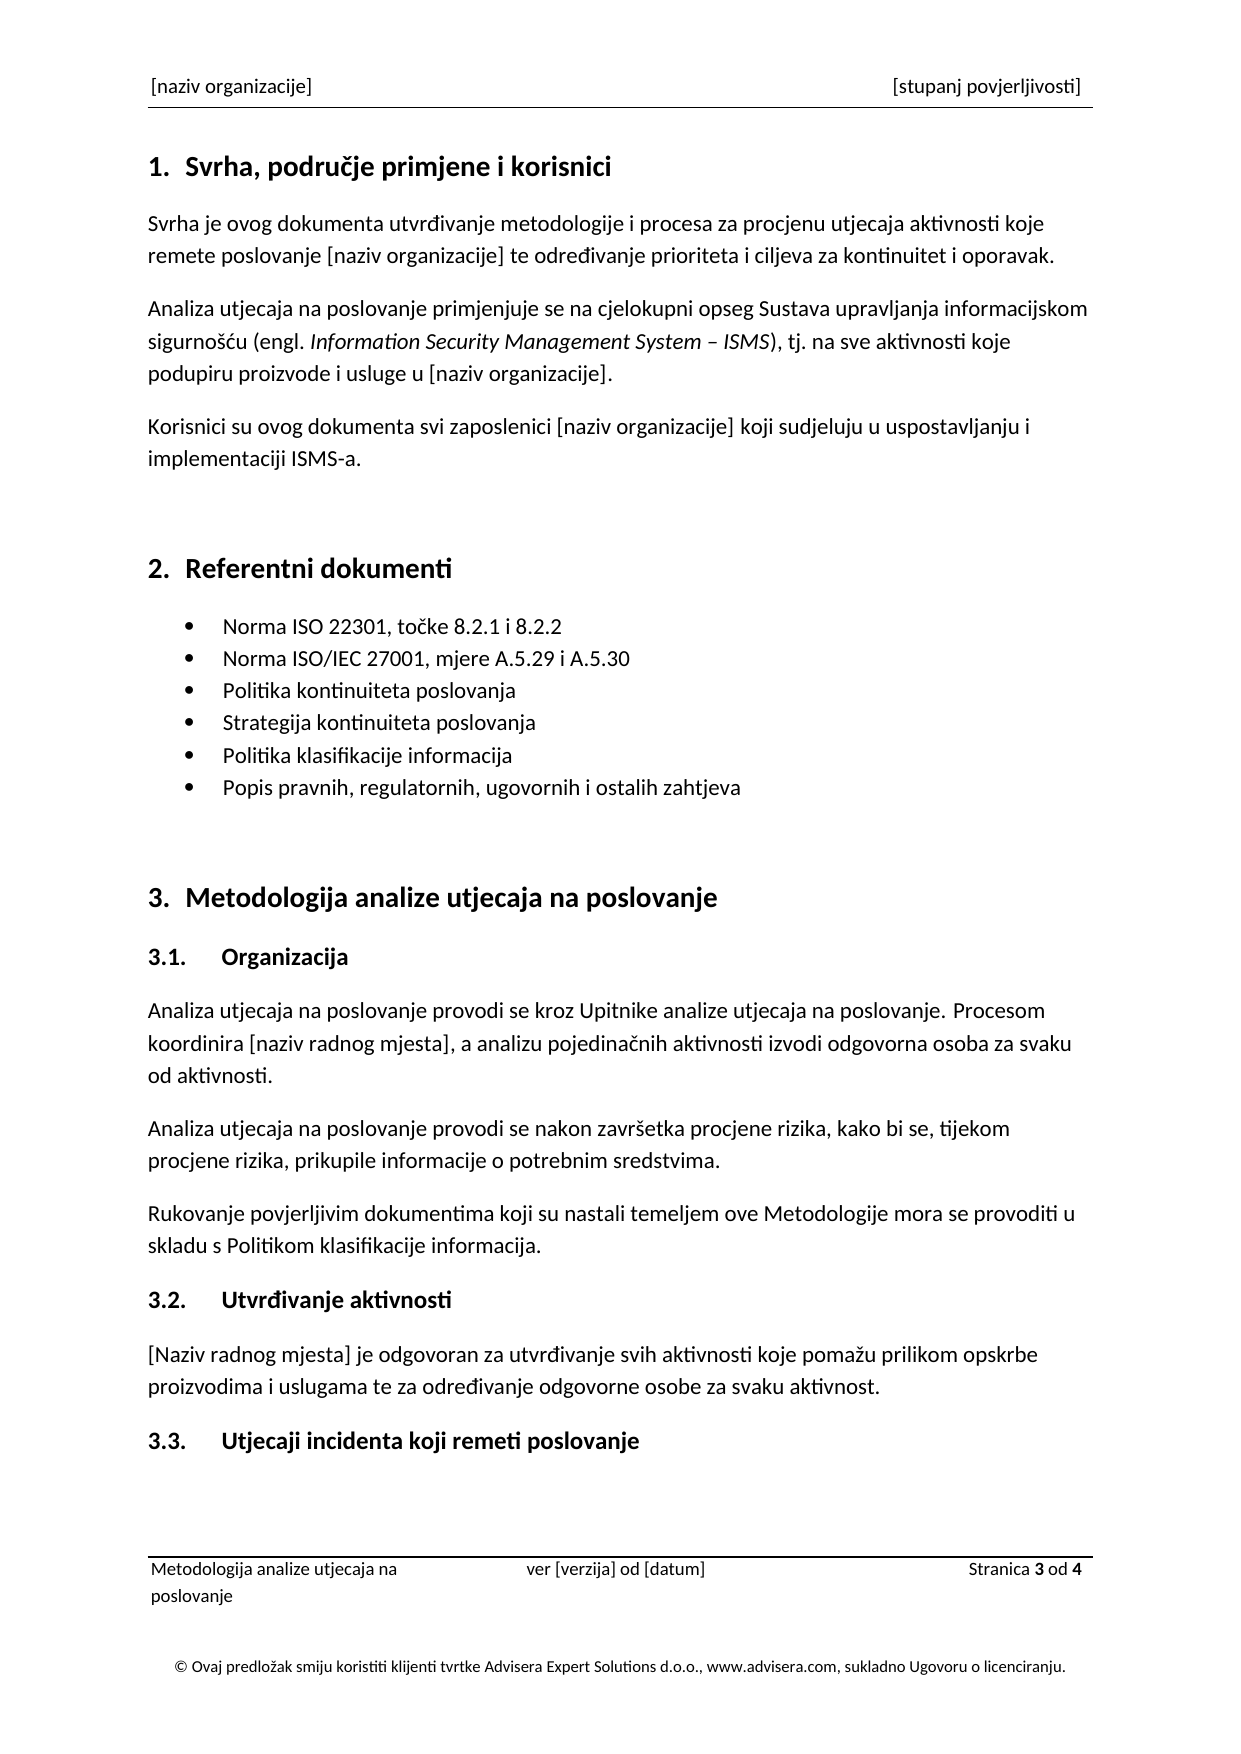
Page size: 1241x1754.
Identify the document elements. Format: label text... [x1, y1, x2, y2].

subtitle Svrha, područje primjene i korisnici [148, 148, 1093, 183]
subtitle Utvrđivanje aktivnosti [148, 1284, 1093, 1315]
text Rukovanje povjerljivim dokumentima koji su nastali temeljem ove Metodologije mora se provoditi u skladu s Politikom klasifikacije informacija. [148, 1199, 1093, 1259]
subtitle Referentni dokumenti [148, 550, 1093, 586]
subtitle Metodologija analize utjecaja na poslovanje [148, 879, 1093, 914]
list Politika klasifikacije informacija [185, 741, 1093, 769]
list Norma ISO/IEC 27001, mjere A.5.29 i A.5.30 [185, 644, 1093, 672]
text Korisnici su ovog dokumenta svi zaposlenici [naziv organizacije] koji sudjeluju u uspostavljanju i implementaciji ISMS-a. [148, 412, 1093, 472]
subtitle Organizacija [148, 941, 1093, 971]
text [Naziv radnog mjesta] je odgovoran za utvrđivanje svih aktivnosti koje pomažu prilikom opskrbe proizvodima i uslugama te za određivanje odgovorne osobe za svaku aktivnost. [148, 1340, 1093, 1400]
list Norma ISO 22301, točke 8.2.1 i 8.2.2 [185, 612, 1093, 640]
text Analiza utjecaja na poslovanje provodi se kroz Upitnike analize utjecaja na poslovanje. Procesom koordinira [naziv radnog mjesta], a analizu pojedinačnih aktivnosti izvodi odgovorna osoba za svaku od aktivnosti. [148, 997, 1093, 1089]
text Analiza utjecaja na poslovanje primjenjuje se na cjelokupni opseg Sustava upravljanja informacijskom sigurnošću (engl. Information Security Management System – ISMS), tj. na sve aktivnosti koje podupiru proizvode i usluge u [naziv organizacije]. [148, 294, 1093, 387]
list Popis pravnih, regulatornih, ugovornih i ostalih zahtjeva [185, 773, 1093, 801]
text Analiza utjecaja na poslovanje provodi se nakon završetka procjene rizika, kako bi se, tijekom procjene rizika, prikupile informacije o potrebnim sredstvima. [148, 1114, 1093, 1174]
list Strategija kontinuiteta poslovanja [185, 708, 1093, 737]
subtitle Utjecaji incidenta koji remeti poslovanje [148, 1425, 1093, 1456]
text Svrha je ovog dokumenta utvrđivanje metodologije i procesa za procjenu utjecaja aktivnosti koje remete poslovanje [naziv organizacije] te određivanje prioriteta i ciljeva za kontinuitet i oporavak. [148, 209, 1093, 269]
list Politika kontinuiteta poslovanja [185, 676, 1093, 704]
